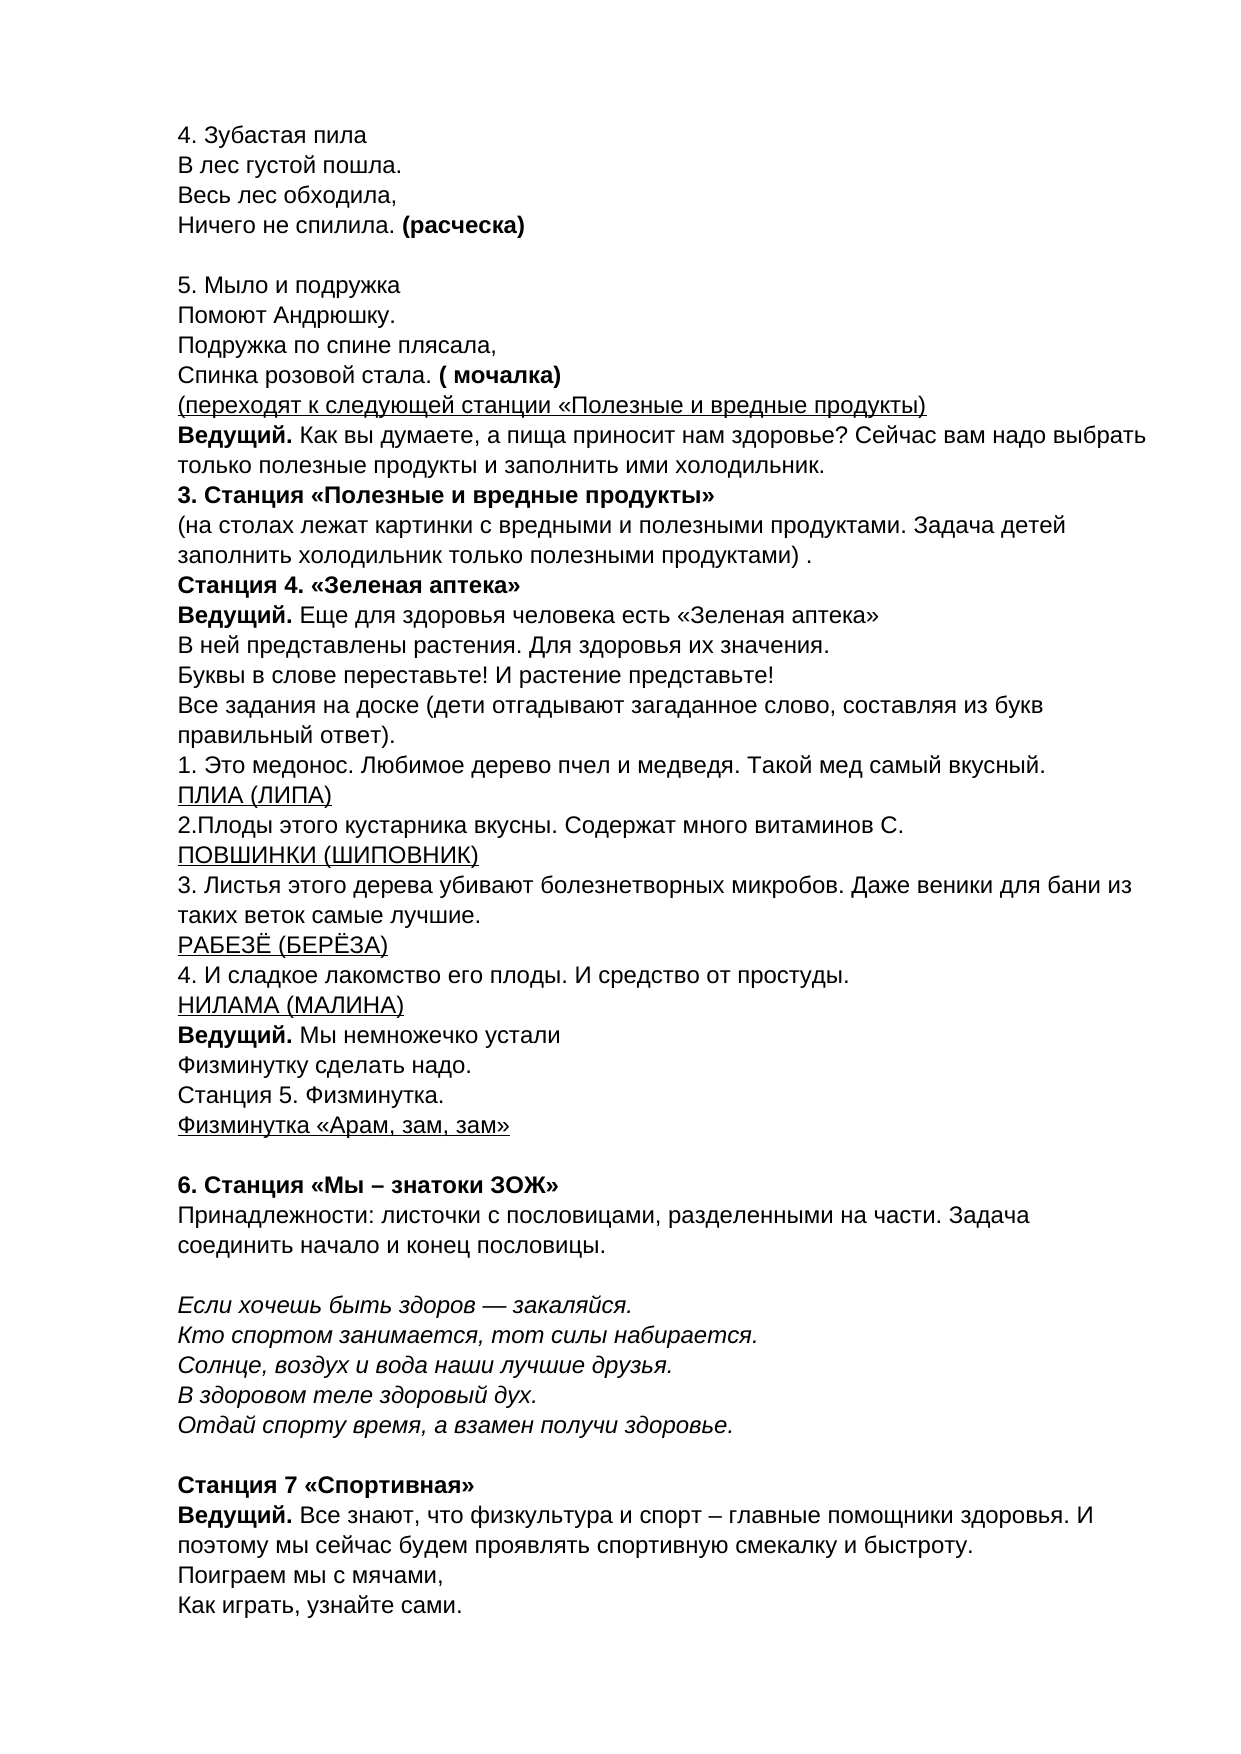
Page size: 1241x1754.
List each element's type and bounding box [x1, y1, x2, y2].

text [177, 118, 1152, 1618]
